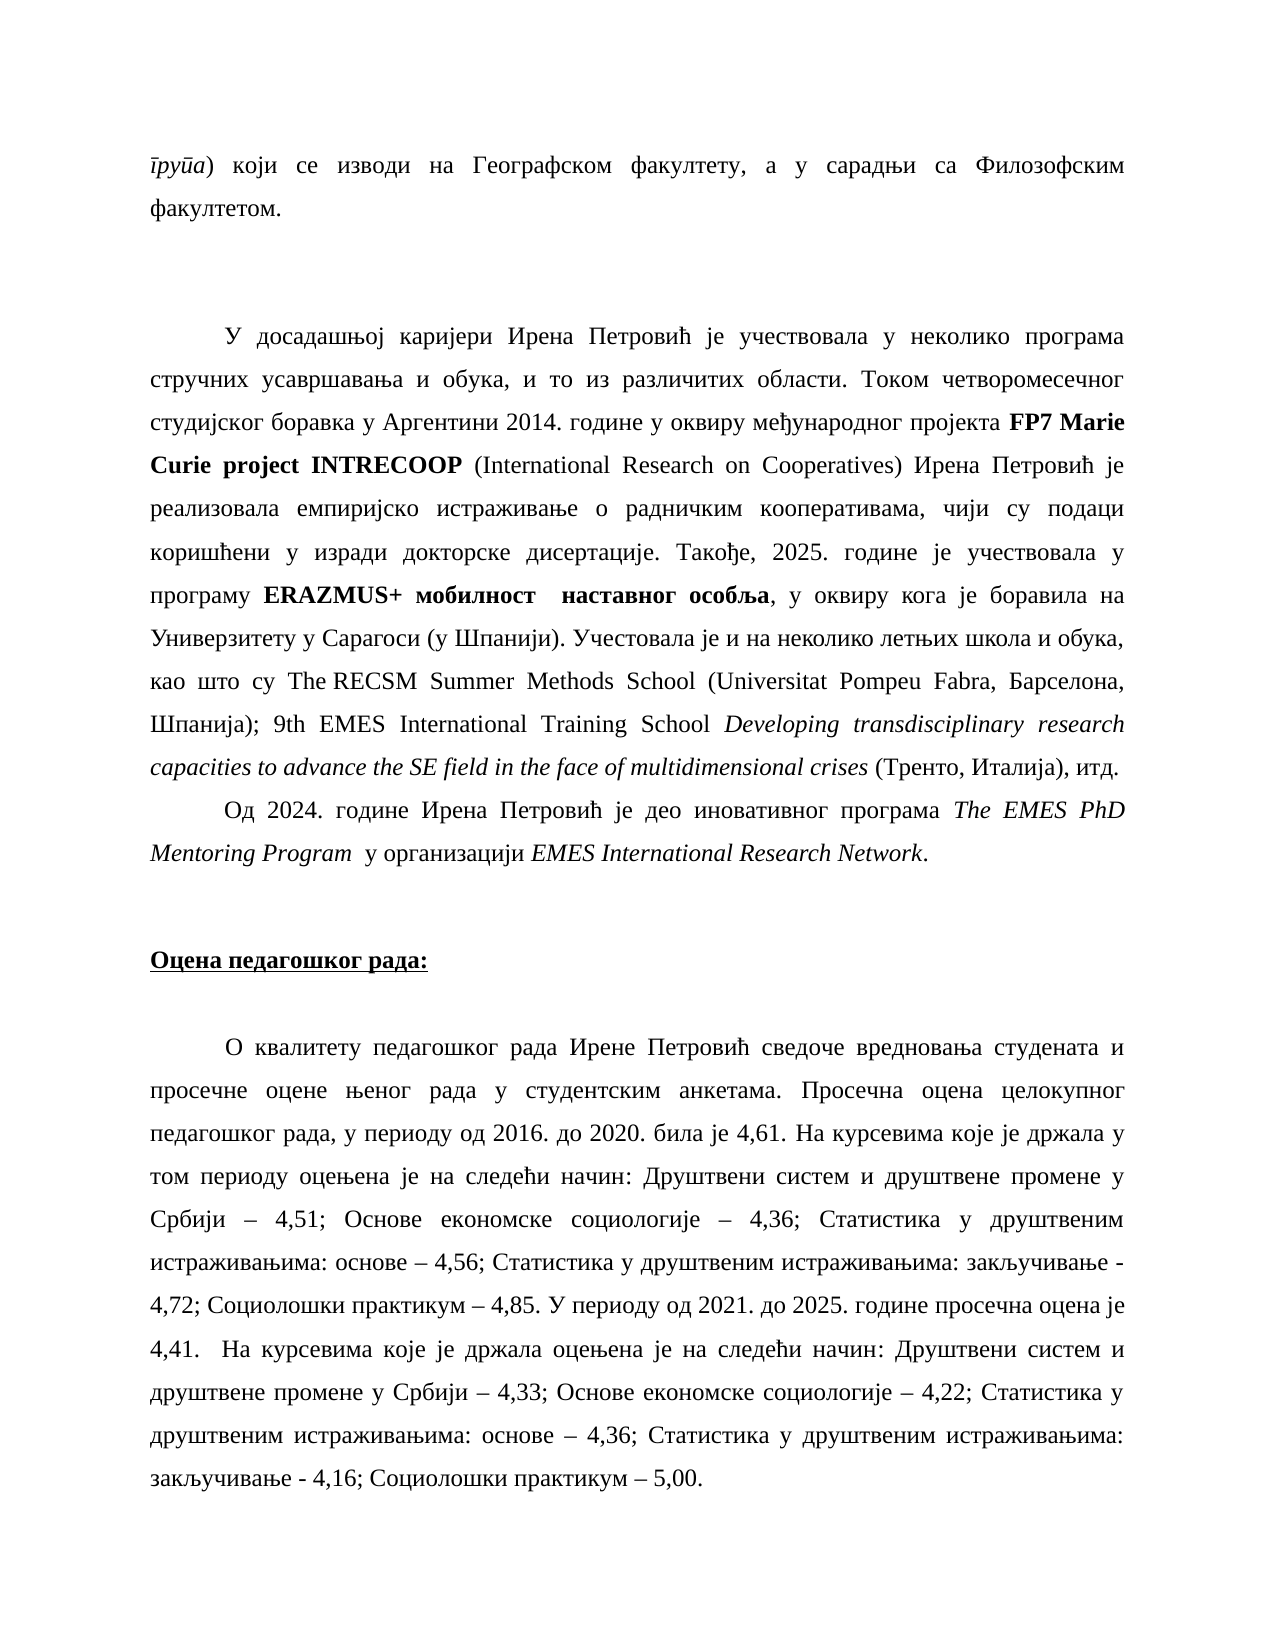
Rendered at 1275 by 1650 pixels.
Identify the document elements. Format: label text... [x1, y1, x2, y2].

text Оцена педагошког рада: [150, 946, 1125, 974]
list Од 2024. године Ирена Петровић је део иновативног програма The EMES PhD Mentoring Program у организацији EMES International Research Network. [150, 795, 1125, 867]
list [150, 150, 1125, 222]
list У досадашњој каријери Ирена Петровић је учествовала у неколико програма стручних усавршавања и обука, и то из различитих области. Током четворомесечног студијског боравка у Аргентини 2014. године у оквиру међународног пројекта FP7 Marie Curie project INTRECOOP (International Research on Cooperatives) Ирена Петровић је реализовала емпиријско истраживање о радничким кооперативама, чији су подаци коришћени у изради докторске дисертације. Такође, 2025. године је учествовала у програму Erazmus+ мобилност наставног особља, у оквиру кога је боравила на Универзитету у Сарагоси (у Шпанији). Учестовала је и на неколико летњих школа и обука, као што су The RECSM Summer Methods School (Universitat Pompeu Fabra, Барселона, Шпанија); 9th EMES International Training School Developing transdisciplinary research capacities to advance the SE field in the face of multidimensional crises (Тренто, Италија), итд. [150, 321, 1125, 709]
text О квалитету педагошког рада Ирене Петровић сведоче вредновања студената и просечне оцене њеног рада у студентским анкетама. Просечна оцена целокупног педагошког рада, у периоду од 2016. до 2020. била је 4,61. На курсевима које је држала у том периоду оцењена је на следећи начин: Друштвени систем и друштвене промене у Србији – 4,51; Основе економске социологије – 4,36; Статистика у друштвеним истраживањима: основе – 4,56; Статистика у друштвеним истраживањима: закључивање - 4,72; Социолошки практикум – 4,85. У периоду од 2021. до 2025. године просечна оцена је 4,41. На курсевима које је држала оцењена је на следећи начин: Друштвени систем и друштвене промене у Србији – 4,33; Основе економске социологије – 4,22; Статистика у друштвеним истраживањима: основе – 4,36; Статистика у друштвеним истраживањима: закључивање - 4,16; Социолошки практикум – 5,00. [150, 1032, 1125, 1492]
